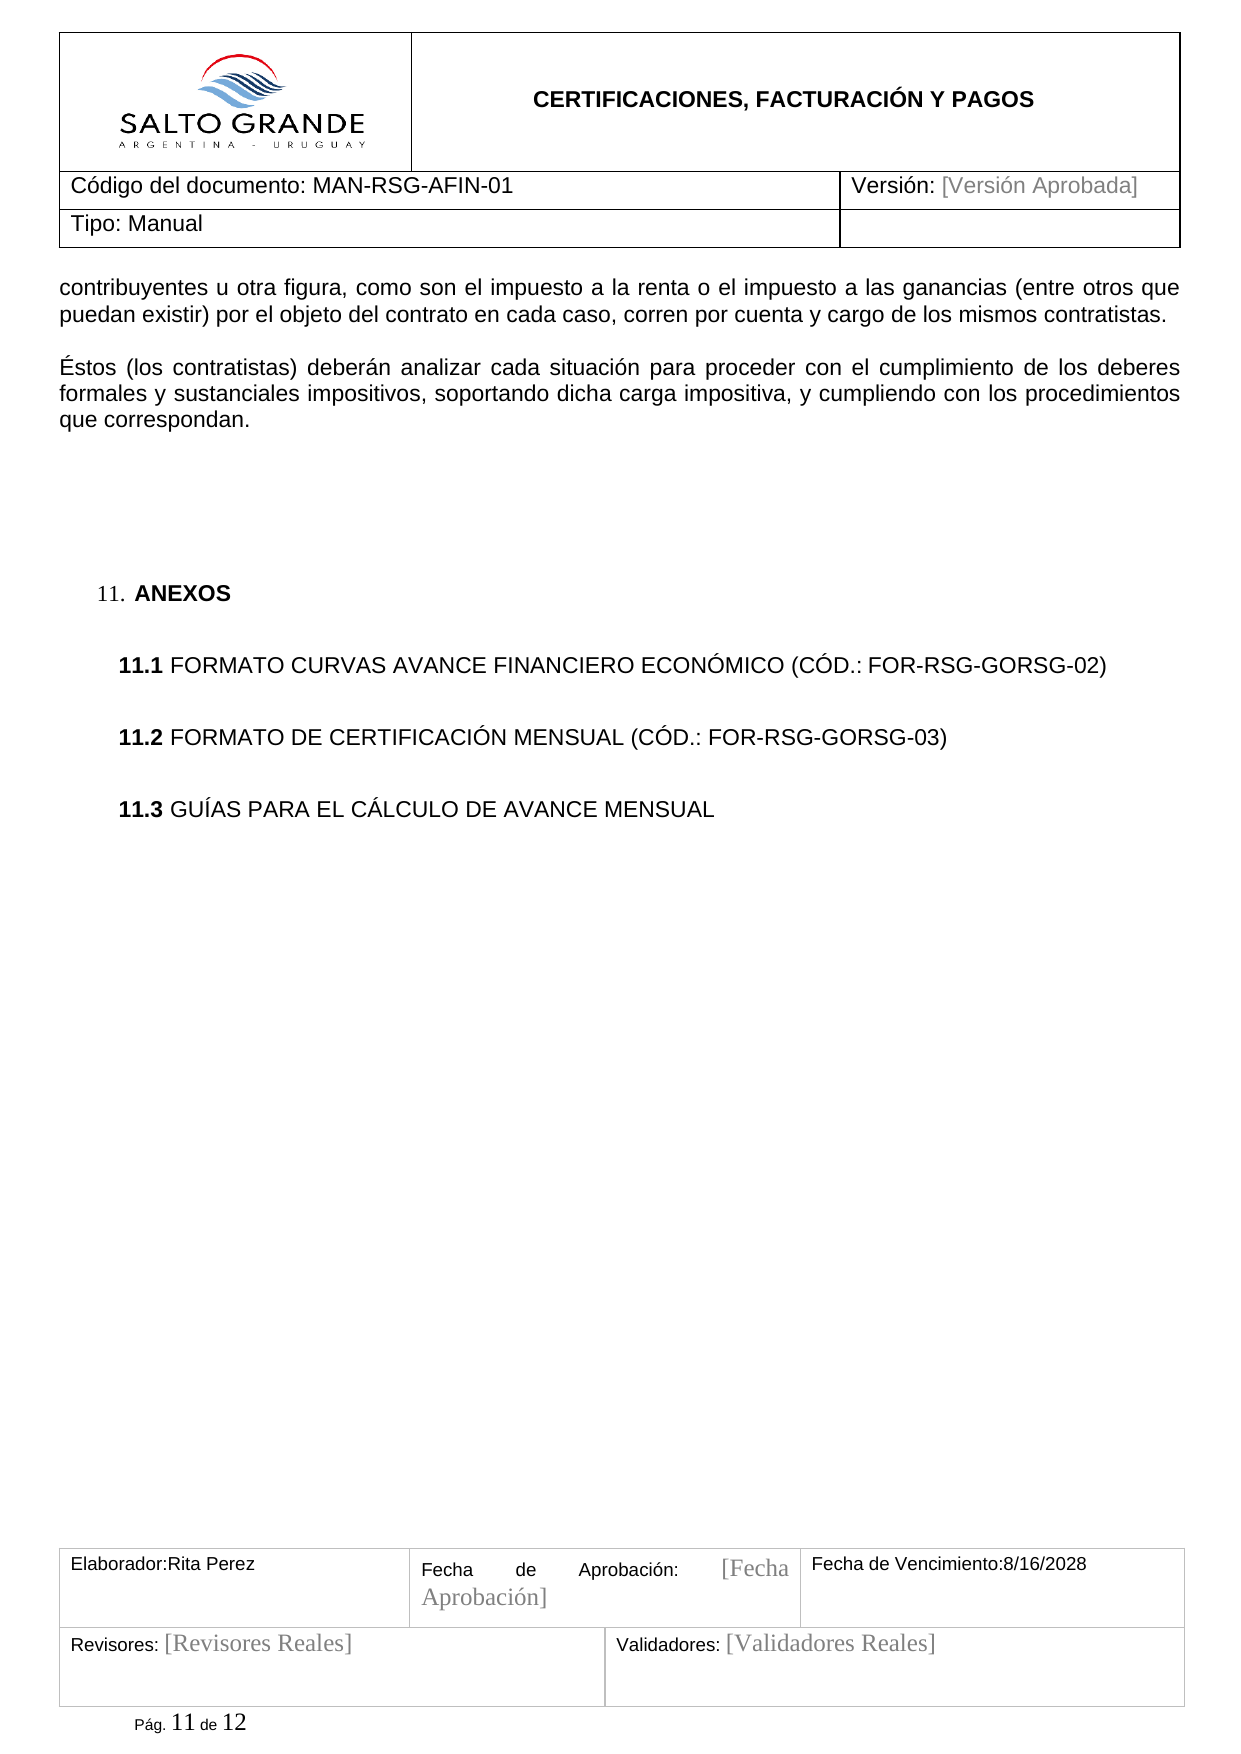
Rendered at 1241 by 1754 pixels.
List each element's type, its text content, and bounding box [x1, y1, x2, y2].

list ANEXOS [97, 579, 1181, 606]
picture [98, 50, 381, 161]
text Éstos (los contratistas) deberán analizar cada situación para proceder con el cumplimiento de los deberes formales y sustanciales impositivos, soportando dicha carga impositiva, y cumpliendo con los procedimientos que correspondan. [59, 353, 1181, 432]
list GUÍAS PARA EL CÁLCULO DE AVANCE MENSUAL [118, 796, 1181, 822]
list FORMATO DE CERTIFICACIÓN MENSUAL (CÓD.: FOR-RSG-GORSG-03) [118, 724, 1181, 750]
list FORMATO CURVAS AVANCE FINANCIERO ECONÓMICO (CÓD.: FOR-RSG-GORSG-02) [118, 652, 1181, 678]
